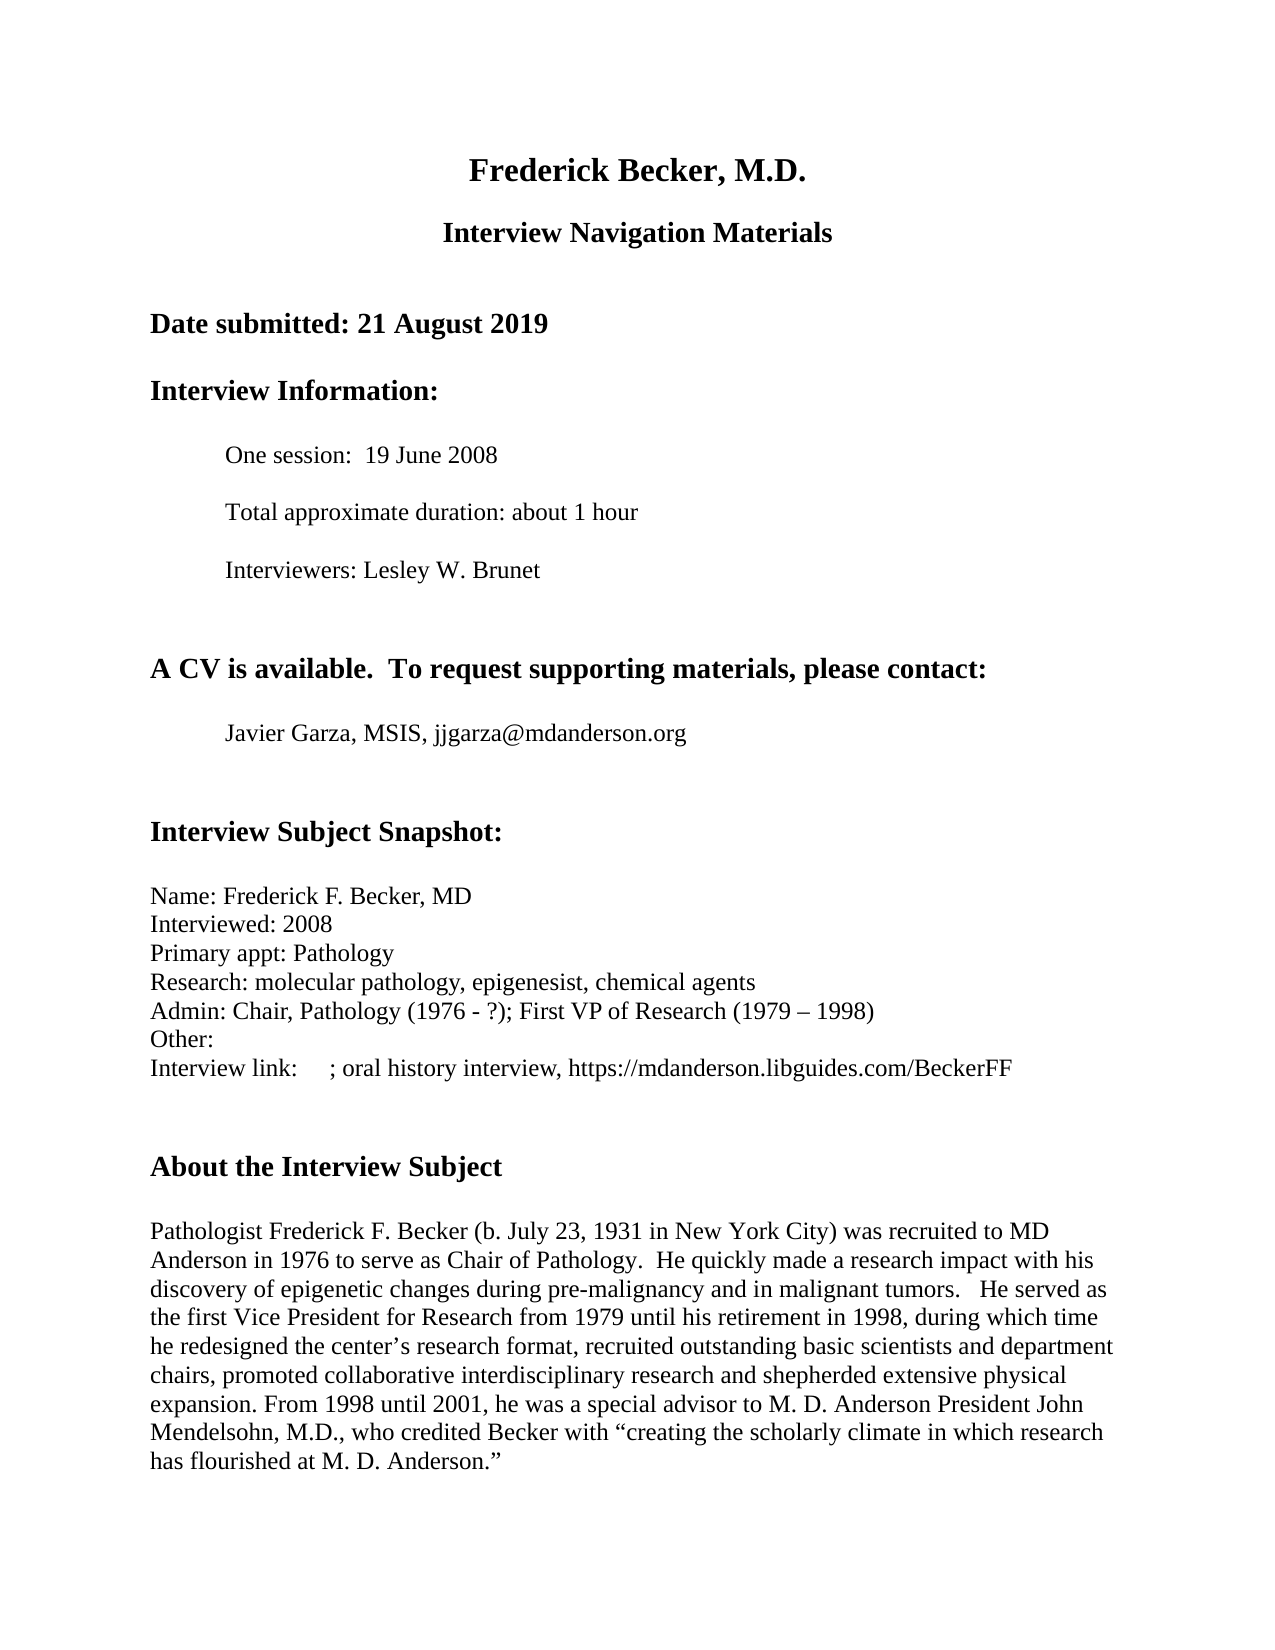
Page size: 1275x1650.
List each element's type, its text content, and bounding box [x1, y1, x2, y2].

text Primary appt: Pathology [150, 938, 1125, 967]
text About the Interview Subject [150, 1149, 1125, 1183]
text Name: Frederick F. Becker, MD [150, 881, 1125, 909]
text Admin: Chair, Pathology (1976 - ?); First VP of Research (1979 – 1998) [150, 996, 1125, 1024]
text Interview Navigation Materials [150, 215, 1125, 248]
text A CV is available. To request supporting materials, please contact: [150, 651, 1125, 684]
text Total approximate duration: about 1 hour [225, 497, 1125, 526]
text Date submitted: 21 August 2019 [150, 306, 1125, 339]
text Interview Information: [150, 373, 1125, 406]
text Javier Garza, MSIS, jjgarza@mdanderson.org [150, 718, 1125, 747]
text Other: Interview link: ; oral history interview, https://mdanderson.libguides.com/BeckerFF [150, 1024, 1125, 1082]
text Pathologist Frederick F. Becker (b. July 23, 1931 in New York City) was recruited to MD Anderson in 1976 to serve as Chair of Pathology. He quickly made a research impact with his discovery of epigenetic changes during pre-malignancy and in malignant tumors. He served as the first Vice President for Research from 1979 until his retirement in 1998, during which time he redesigned the center’s research format, recruited outstanding basic scientists and department chairs, promoted collaborative interdisciplinary research and shepherded extensive physical expansion. From 1998 until 2001, he was a special advisor to M. D. Anderson President John Mendelsohn, M.D., who credited Becker with “creating the scholarly climate in which research has flourished at M. D. Anderson.” [150, 1216, 1125, 1475]
text Interviewers: Lesley W. Brunet [225, 555, 1125, 584]
text Interviewed: 2008 [150, 909, 1125, 938]
text Interview Subject Snapshot: [150, 814, 1125, 847]
text Frederick Becker, M.D. [150, 150, 1125, 188]
text Research: molecular pathology, epigenesist, chemical agents [150, 967, 1125, 996]
text One session: 19 June 2008 [225, 440, 1125, 469]
